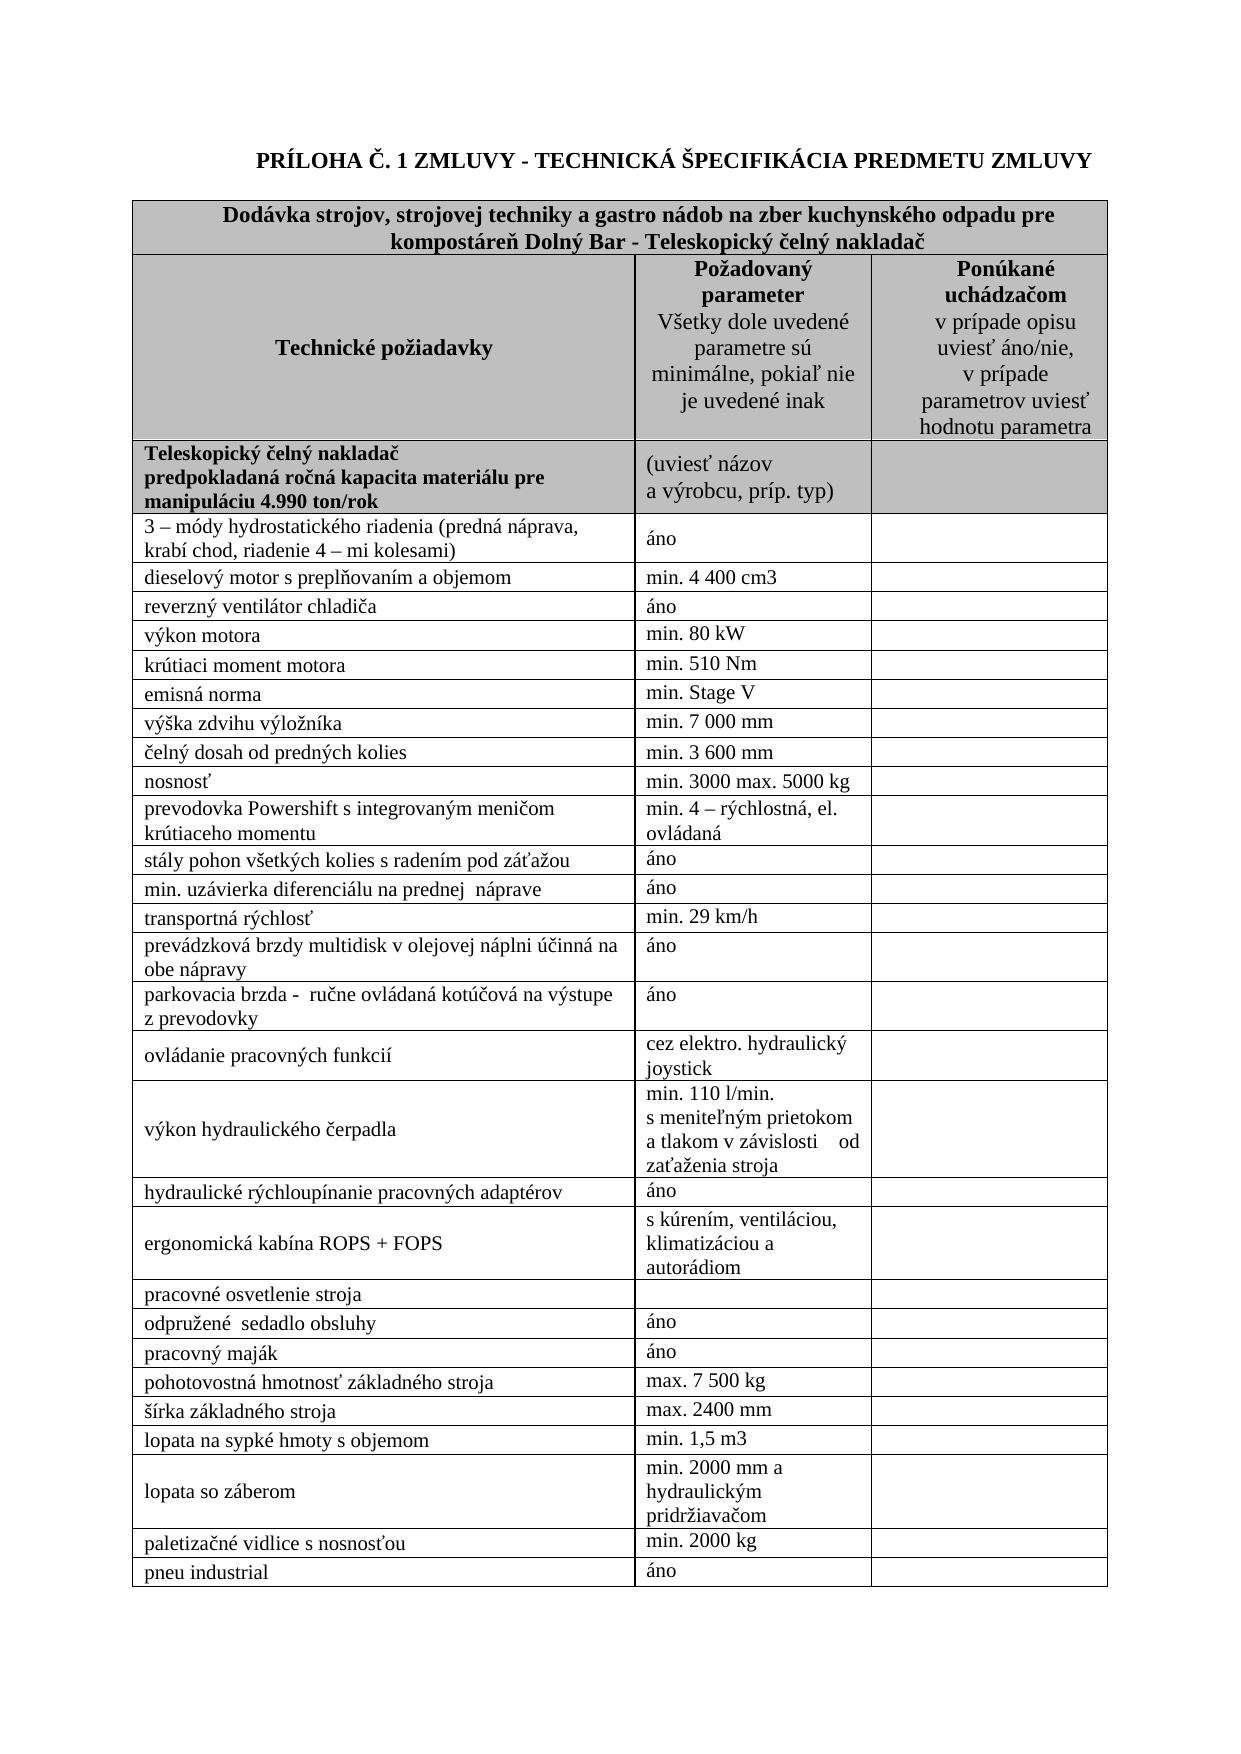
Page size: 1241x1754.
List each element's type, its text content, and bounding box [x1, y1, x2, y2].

text Príloha č. 1 zmluvy - Technická špecifikácia predmetu zmluvy [148, 148, 1093, 174]
table_cell výkon hydraulického čerpadla [133, 1081, 634, 1177]
table_cell reverzný ventilátor chladiča [133, 592, 634, 620]
table_cell áno [636, 875, 871, 903]
table_cell min. 3000 max. 5000 kg [636, 767, 871, 795]
table_cell [872, 651, 1107, 679]
table_cell min. 2000 kg [636, 1529, 871, 1557]
table_cell nosnosť [133, 767, 634, 795]
table_cell dieselový motor s preplňovaním a objemom [133, 563, 634, 591]
table_cell min. 4 400 cm3 [636, 563, 871, 591]
table_cell transportná rýchlosť [133, 904, 634, 932]
table_cell [872, 1397, 1107, 1425]
table_cell [872, 592, 1107, 620]
table_cell [872, 563, 1107, 591]
table_cell [636, 1280, 871, 1308]
table_cell max. 7 500 kg [636, 1368, 871, 1396]
table_cell [872, 514, 1107, 562]
table_cell max. 2400 mm [636, 1397, 871, 1425]
table_cell ovládanie pracovných funkcií [133, 1031, 634, 1079]
table_cell prevádzková brzdy multidisk v olejovej náplni účinná na obe nápravy [133, 933, 634, 981]
table_cell [872, 621, 1107, 649]
table_cell [872, 1081, 1107, 1177]
table_cell áno [636, 1558, 871, 1586]
table_cell [872, 1455, 1107, 1527]
table_cell [872, 1529, 1107, 1557]
table_cell min. 80 kW [636, 621, 871, 649]
table_cell min. 1,5 m3 [636, 1426, 871, 1454]
table_cell [872, 738, 1107, 766]
table_cell [872, 441, 1107, 513]
table_cell min. 3 600 mm [636, 738, 871, 766]
table_cell výška zdvihu výložníka [133, 709, 634, 737]
table_cell áno [636, 1309, 871, 1337]
table_cell áno [636, 933, 871, 981]
table_cell áno [636, 846, 871, 874]
table_cell šírka základného stroja [133, 1397, 634, 1425]
table_cell výkon motora [133, 621, 634, 649]
table_cell min. 110 l/min. s meniteľným prietokom a tlakom v závislosti od zaťaženia stroja [636, 1081, 871, 1177]
table_cell áno [636, 592, 871, 620]
table_cell [872, 1178, 1107, 1206]
table_cell áno [636, 1339, 871, 1367]
table_cell áno [636, 514, 871, 562]
table_cell s kúrením, ventiláciou, klimatizáciou a autorádiom [636, 1207, 871, 1279]
table_cell [872, 904, 1107, 932]
table_cell [872, 1280, 1107, 1308]
table_cell pohotovostná hmotnosť základného stroja [133, 1368, 634, 1396]
table_cell áno [636, 1178, 871, 1206]
table_cell [872, 1339, 1107, 1367]
table_cell Teleskopický čelný nakladač predpokladaná ročná kapacita materiálu pre manipuláciu 4.990 ton/rok [133, 441, 634, 513]
table_cell [872, 1309, 1107, 1337]
table_cell čelný dosah od predných kolies [133, 738, 634, 766]
table_cell prevodovka Powershift s integrovaným meničom krútiaceho momentu [133, 796, 634, 844]
table_cell min. 7 000 mm [636, 709, 871, 737]
table_cell parkovacia brzda - ručne ovládaná kotúčová na výstupe z prevodovky [133, 982, 634, 1030]
table_cell [872, 933, 1107, 981]
table_cell krútiaci moment motora [133, 651, 634, 679]
table_cell áno [636, 982, 871, 1030]
table_cell [872, 680, 1107, 708]
table_cell min. 29 km/h [636, 904, 871, 932]
table_cell min. uzávierka diferenciálu na prednej náprave [133, 875, 634, 903]
table_cell [872, 1368, 1107, 1396]
table_cell [872, 767, 1107, 795]
table_cell hydraulické rýchloupínanie pracovných adaptérov [133, 1178, 634, 1206]
table_cell (uviesť názov a výrobcu, príp. typ) [636, 441, 871, 513]
table_cell [872, 796, 1107, 844]
table_cell Ponúkané uchádzačom v prípade opisu uviesť áno/nie, v prípade parametrov uviesť hodnotu parametra [872, 255, 1107, 439]
table_cell emisná norma [133, 680, 634, 708]
table_cell pracovný maják [133, 1339, 634, 1367]
table_cell Požadovaný parameter Všetky dole uvedené parametre sú minimálne, pokiaľ nie je uvedené inak [636, 255, 871, 439]
table_cell pneu industrial [133, 1558, 634, 1586]
table_cell pracovné osvetlenie stroja [133, 1280, 634, 1308]
table_cell [872, 1426, 1107, 1454]
table_cell Technické požiadavky [133, 255, 634, 439]
table_cell lopata so záberom [133, 1455, 634, 1527]
table_cell [872, 1207, 1107, 1279]
table_cell min. 510 Nm [636, 651, 871, 679]
table_cell stály pohon všetkých kolies s radením pod záťažou [133, 846, 634, 874]
table_cell ergonomická kabína ROPS + FOPS [133, 1207, 634, 1279]
table_cell [872, 982, 1107, 1030]
table_cell cez elektro. hydraulický joystick [636, 1031, 871, 1079]
table_cell min. 4 – rýchlostná, el. ovládaná [636, 796, 871, 844]
table_cell [872, 846, 1107, 874]
table_cell lopata na sypké hmoty s objemom [133, 1426, 634, 1454]
table_cell 3 – módy hydrostatického riadenia (predná náprava, krabí chod, riadenie 4 – mi kolesami) [133, 514, 634, 562]
table_cell [872, 1558, 1107, 1586]
table_header Dodávka strojov, strojovej techniky a gastro nádob na zber kuchynského odpadu pre kompostáreň Dolný Bar - Teleskopický čelný nakladač [133, 201, 1107, 254]
table_cell min. 2000 mm a hydraulickým pridržiavačom [636, 1455, 871, 1527]
table_cell [872, 875, 1107, 903]
table_cell odpružené sedadlo obsluhy [133, 1309, 634, 1337]
table_cell [872, 709, 1107, 737]
table_cell min. Stage V [636, 680, 871, 708]
table_cell paletizačné vidlice s nosnosťou [133, 1529, 634, 1557]
table_cell [872, 1031, 1107, 1079]
